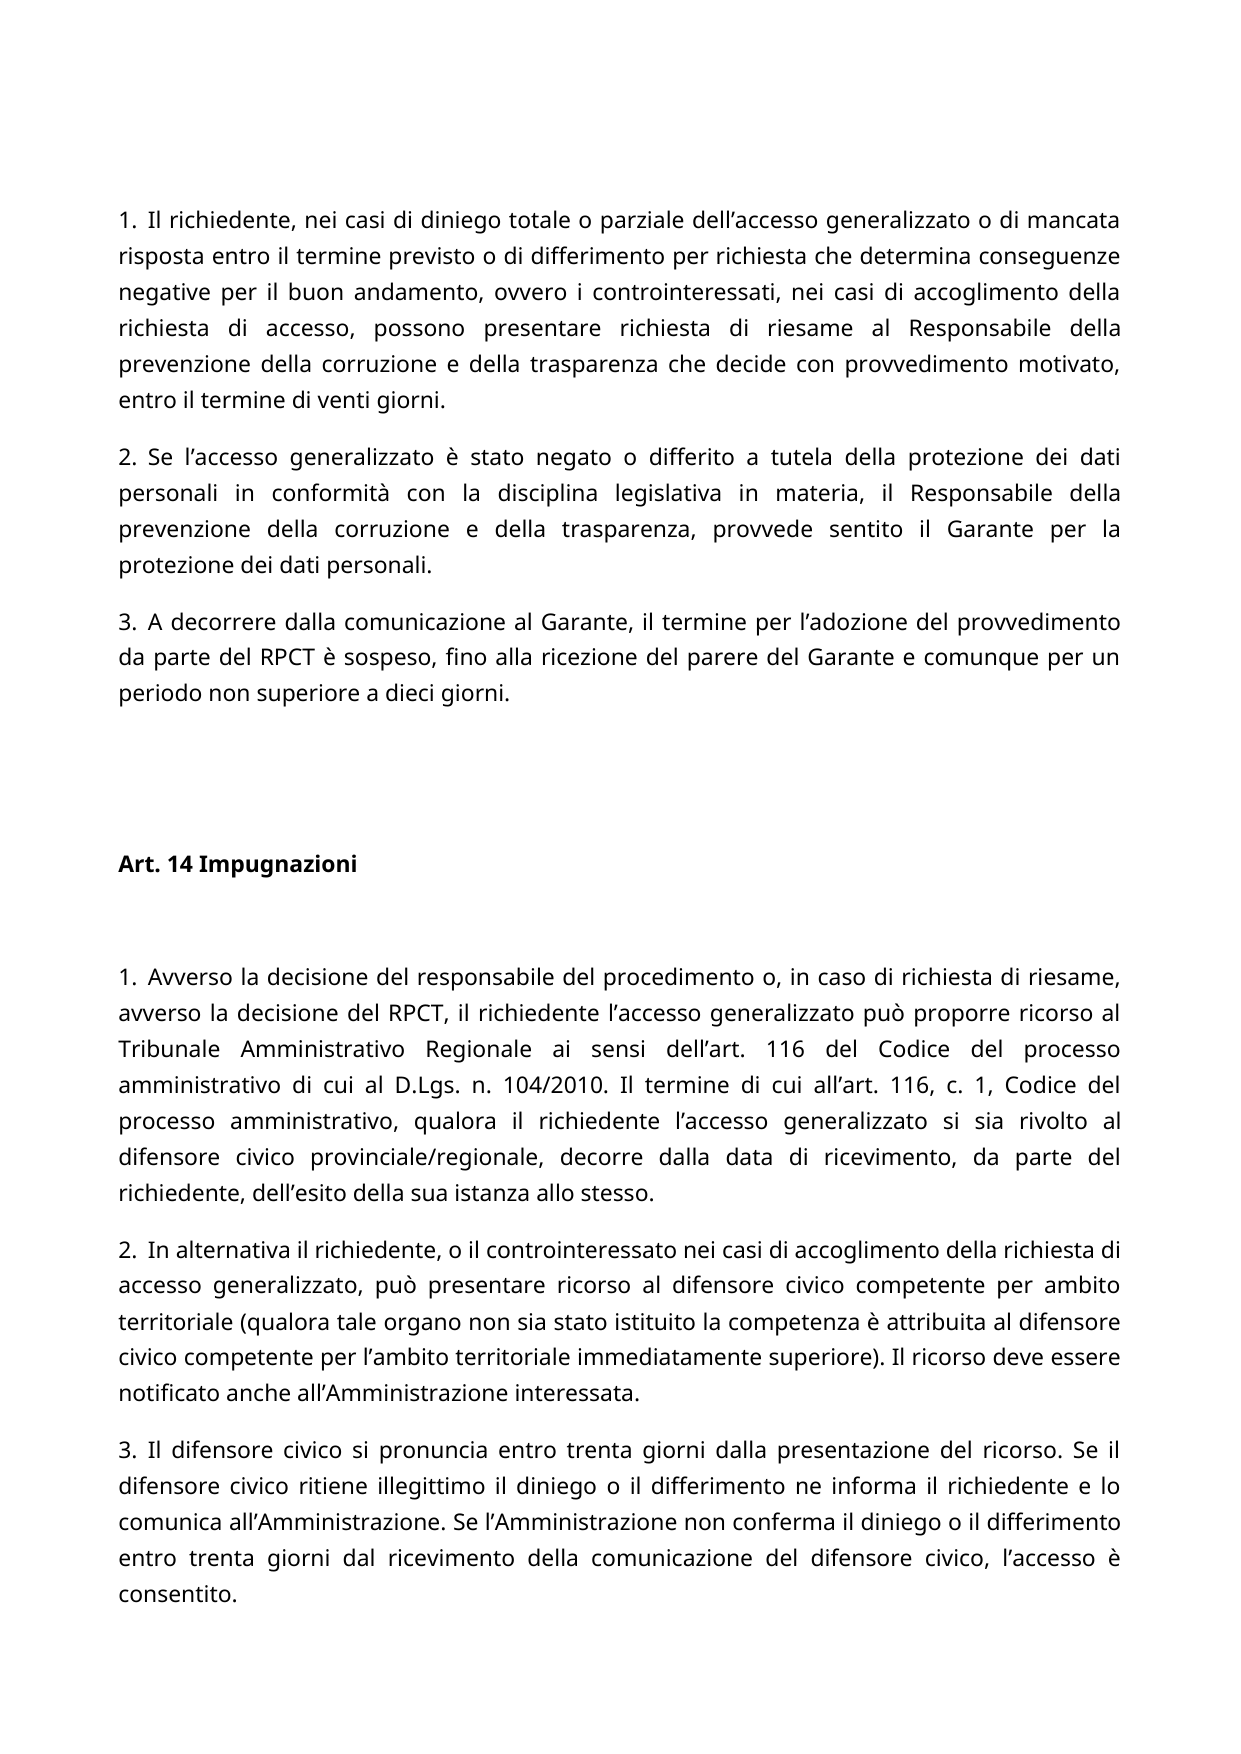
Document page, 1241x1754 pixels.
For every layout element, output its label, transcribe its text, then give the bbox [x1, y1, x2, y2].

text 1. Il richiedente, nei casi di diniego totale o parziale dell’accesso generalizzato o di mancata risposta entro il termine previsto o di differimento per richiesta che determina conseguenze negative per il buon andamento, ovvero i controinteressati, nei casi di accoglimento della richiesta di accesso, possono presentare richiesta di riesame al Responsabile della prevenzione della corruzione e della trasparenza che decide con provvedimento motivato, entro il termine di venti giorni. [118, 204, 1122, 415]
text Art. 14 Impugnazioni [118, 848, 1122, 879]
text 2. In alternativa il richiedente, o il controinteressato nei casi di accoglimento della richiesta di accesso generalizzato, può presentare ricorso al difensore civico competente per ambito territoriale (qualora tale organo non sia stato istituito la competenza è attribuita al difensore civico competente per l’ambito territoriale immediatamente superiore). Il ricorso deve essere notificato anche all’Amministrazione interessata. [118, 1233, 1122, 1408]
text 3. A decorrere dalla comunicazione al Garante, il termine per l’adozione del provvedimento da parte del RPCT è sospeso, fino alla ricezione del parere del Garante e comunque per un periodo non superiore a dieci giorni. [118, 605, 1122, 708]
text 1. Avverso la decisione del responsabile del procedimento o, in caso di richiesta di riesame, avverso la decisione del RPCT, il richiedente l’accesso generalizzato può proporre ricorso al Tribunale Amministrativo Regionale ai sensi dell’art. 116 del Codice del processo amministrativo di cui al D.Lgs. n. 104/2010. Il termine di cui all’art. 116, c. 1, Codice del processo amministrativo, qualora il richiedente l’accesso generalizzato si sia rivolto al difensore civico provinciale/regionale, decorre dalla data di ricevimento, da parte del richiedente, dell’esito della sua istanza allo stesso. [118, 961, 1122, 1208]
text 3. Il difensore civico si pronuncia entro trenta giorni dalla presentazione del ricorso. Se il difensore civico ritiene illegittimo il diniego o il differimento ne informa il richiedente e lo comunica all’Amministrazione. Se l’Amministrazione non conferma il diniego o il differimento entro trenta giorni dal ricevimento della comunicazione del difensore civico, l’accesso è consentito. [118, 1434, 1122, 1609]
text 2. Se l’accesso generalizzato è stato negato o differito a tutela della protezione dei dati personali in conformità con la disciplina legislativa in materia, il Responsabile della prevenzione della corruzione e della trasparenza, provvede sentito il Garante per la protezione dei dati personali. [118, 441, 1122, 580]
